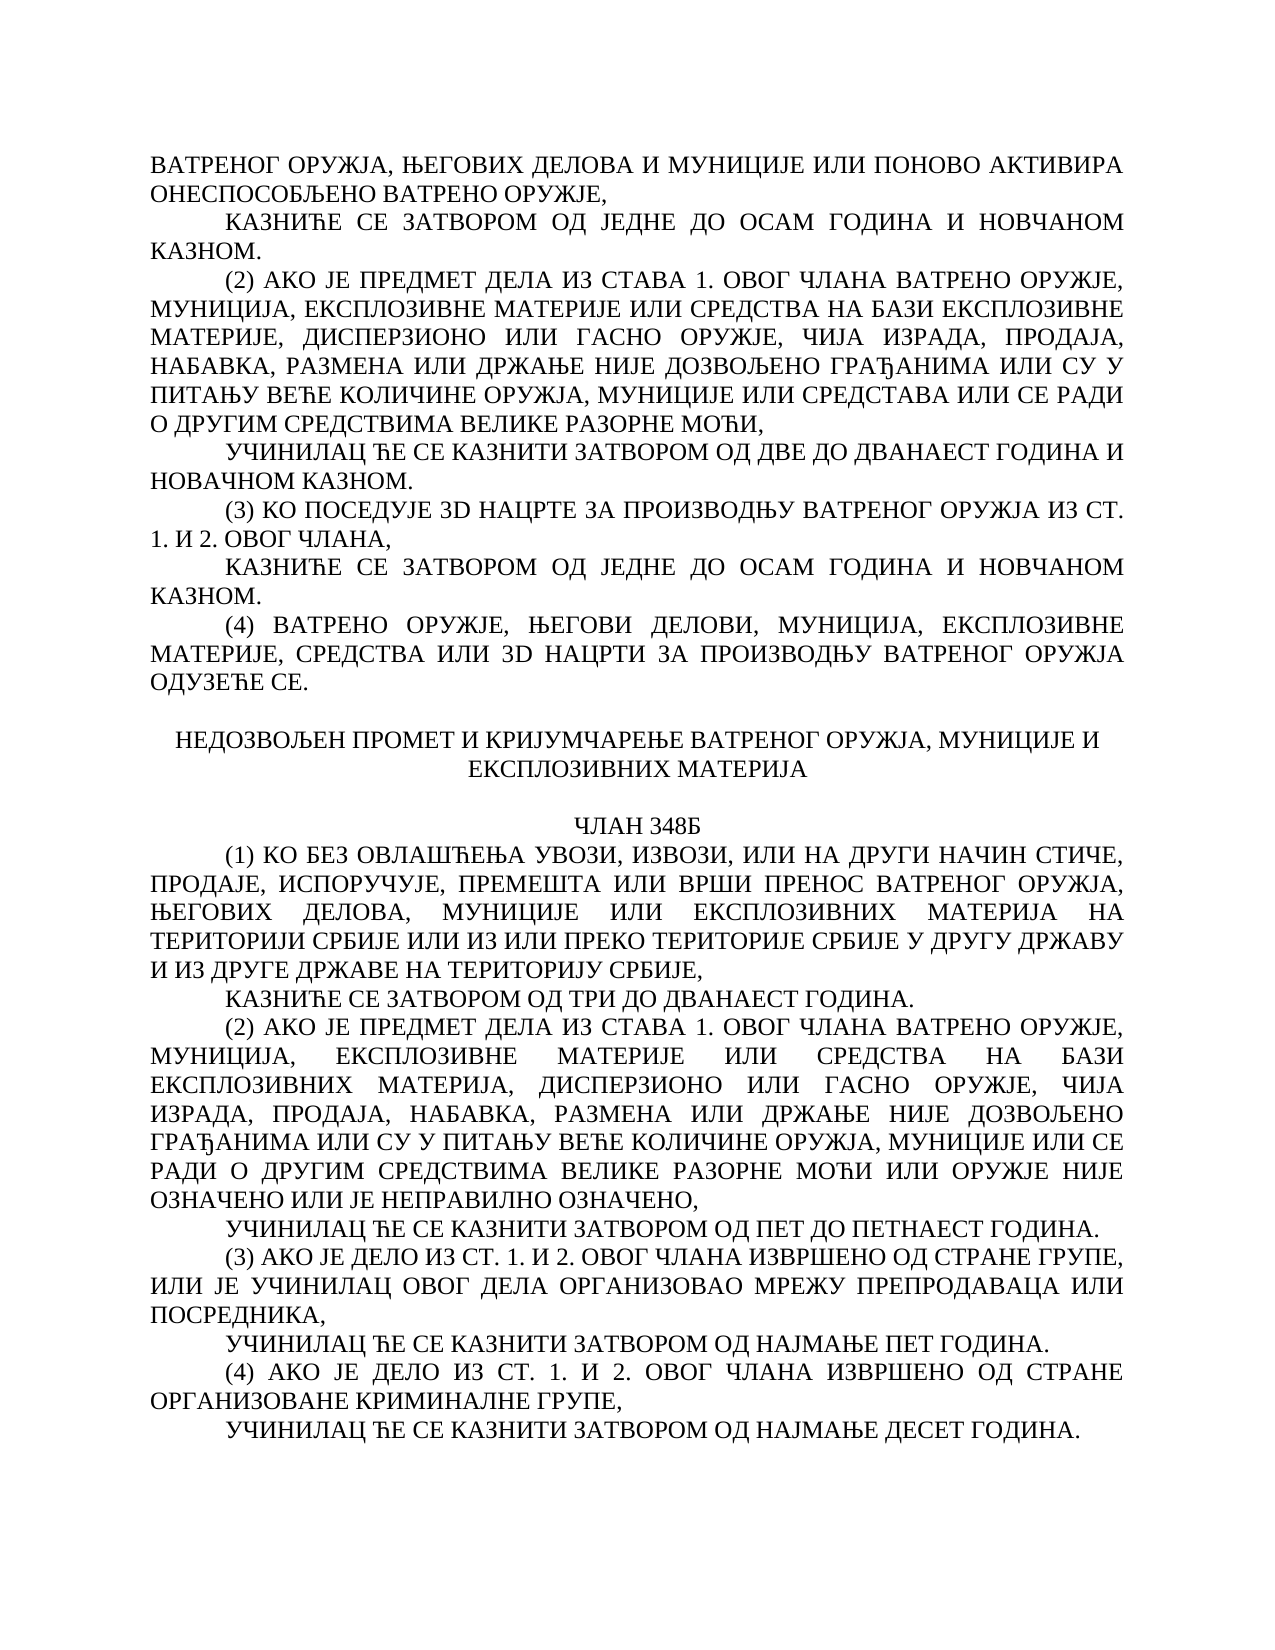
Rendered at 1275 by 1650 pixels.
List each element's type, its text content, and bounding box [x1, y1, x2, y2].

text КАЗНИЋЕ СЕ ЗАТВОРОМ ОД ТРИ ДО ДВАНАЕСТ ГОДИНА. [150, 984, 1125, 1012]
text КАЗНИЋЕ СЕ ЗАТВОРОМ ОД ЈЕДНЕ ДО ОСАМ ГОДИНА И НОВЧАНОМ КАЗНОМ. [150, 207, 1125, 265]
text НЕДОЗВОЉЕН ПРОМЕТ И КРИЈУМЧАРЕЊЕ ВАТРЕНОГ ОРУЖЈА, МУНИЦИЈЕ И ЕКСПЛОЗИВНИХ МАТЕРИЈА [150, 725, 1125, 782]
text (1) КО БЕЗ ОВЛАШЋЕЊА УВОЗИ, ИЗВОЗИ, ИЛИ НА ДРУГИ НАЧИН СТИЧЕ, ПРОДАЈЕ, ИСПОРУЧУЈЕ, ПРЕМЕШТА ИЛИ ВРШИ ПРЕНОС ВАТРЕНОГ ОРУЖЈА, ЊЕГОВИХ ДЕЛОВА, МУНИЦИЈЕ ИЛИ ЕКСПЛОЗИВНИХ МАТЕРИЈА НА ТЕРИТОРИЈИ СРБИЈЕ ИЛИ ИЗ ИЛИ ПРЕКО ТЕРИТОРИЈЕ СРБИЈЕ У ДРУГУ ДРЖАВУ И ИЗ ДРУГЕ ДРЖАВЕ НА ТЕРИТОРИЈУ СРБИЈЕ, [150, 840, 1125, 984]
text (3) КО ПОСЕДУЈЕ 3D НАЦРТЕ ЗА ПРОИЗВОДЊУ ВАТРЕНОГ ОРУЖЈА ИЗ СТ. 1. И 2. ОВОГ ЧЛАНА, [150, 495, 1125, 552]
text УЧИНИЛАЦ ЋЕ СЕ КАЗНИТИ ЗАТВОРОМ ОД НАЈМАЊЕ ПЕТ ГОДИНА. [150, 1329, 1125, 1357]
text УЧИНИЛАЦ ЋЕ СЕ КАЗНИТИ ЗАТВОРОМ ОД НАЈМАЊЕ ДЕСЕТ ГОДИНА. [150, 1415, 1125, 1444]
text УЧИНИЛАЦ ЋЕ СЕ КАЗНИТИ ЗАТВОРОМ ОД ПЕТ ДО ПЕТНАЕСТ ГОДИНА. [150, 1214, 1125, 1242]
text (3) АКО ЈЕ ДЕЛО ИЗ СТ. 1. И 2. ОВОГ ЧЛАНА ИЗВРШЕНО ОД СТРАНЕ ГРУПЕ, ИЛИ ЈЕ УЧИНИЛАЦ ОВОГ ДЕЛА ОРГАНИЗОВАО МРЕЖУ ПРЕПРОДАВАЦА ИЛИ ПОСРЕДНИКА, [150, 1242, 1125, 1329]
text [150, 150, 1125, 207]
text (4) ВАТРЕНО ОРУЖЈЕ, ЊЕГОВИ ДЕЛОВИ, МУНИЦИЈА, ЕКСПЛОЗИВНЕ МАТЕРИЈЕ, СРЕДСТВА ИЛИ 3D НАЦРТИ ЗА ПРОИЗВОДЊУ ВАТРЕНОГ ОРУЖЈА ОДУЗЕЋЕ СЕ. [150, 610, 1125, 696]
text (2) АКО ЈЕ ПРЕДМЕТ ДЕЛА ИЗ СТАВА 1. ОВОГ ЧЛАНА ВАТРЕНО ОРУЖЈЕ, МУНИЦИЈА, ЕКСПЛОЗИВНЕ МАТЕРИЈЕ ИЛИ СРЕДСТВА НА БАЗИ ЕКСПЛОЗИВНИХ МАТЕРИЈА, ДИСПЕРЗИОНО ИЛИ ГАСНО ОРУЖЈЕ, ЧИЈА ИЗРАДА, ПРОДАЈА, НАБАВКА, РАЗМЕНА ИЛИ ДРЖАЊЕ НИЈЕ ДОЗВОЉЕНО ГРАЂАНИМА ИЛИ СУ У ПИТАЊУ ВЕЋЕ КОЛИЧИНЕ ОРУЖЈА, МУНИЦИЈЕ ИЛИ СЕ РАДИ О ДРУГИМ СРЕДСТВИМА ВЕЛИКЕ РАЗОРНЕ МОЋИ ИЛИ ОРУЖЈЕ НИЈЕ ОЗНАЧЕНО ИЛИ ЈЕ НЕПРАВИЛНО ОЗНАЧЕНО, [150, 1012, 1125, 1214]
text КАЗНИЋЕ СЕ ЗАТВОРОМ ОД ЈЕДНЕ ДО ОСАМ ГОДИНА И НОВЧАНОМ КАЗНОМ. [150, 552, 1125, 610]
text ЧЛАН 348Б [150, 811, 1125, 840]
text (4) АКО ЈЕ ДЕЛО ИЗ СТ. 1. И 2. ОВОГ ЧЛАНА ИЗВРШЕНО ОД СТРАНЕ ОРГАНИЗОВАНЕ КРИМИНАЛНЕ ГРУПЕ, [150, 1357, 1125, 1415]
text УЧИНИЛАЦ ЋЕ СЕ КАЗНИТИ ЗАТВОРОМ ОД ДВЕ ДО ДВАНАЕСТ ГОДИНА И НОВАЧНОМ КАЗНОМ. [150, 437, 1125, 495]
text (2) АКО ЈЕ ПРЕДМЕТ ДЕЛА ИЗ СТАВА 1. ОВОГ ЧЛАНА ВАТРЕНО ОРУЖЈЕ, МУНИЦИЈА, ЕКСПЛОЗИВНЕ МАТЕРИЈЕ ИЛИ СРЕДСТВА НА БАЗИ ЕКСПЛОЗИВНЕ МАТЕРИЈЕ, ДИСПЕРЗИОНО ИЛИ ГАСНО ОРУЖЈЕ, ЧИЈА ИЗРАДА, ПРОДАЈА, НАБАВКА, РАЗМЕНА ИЛИ ДРЖАЊЕ НИЈЕ ДОЗВОЉЕНО ГРАЂАНИМА ИЛИ СУ У ПИТАЊУ ВЕЋЕ КОЛИЧИНЕ ОРУЖЈА, МУНИЦИЈЕ ИЛИ СРЕДСТАВА ИЛИ СЕ РАДИ О ДРУГИМ СРЕДСТВИМА ВЕЛИКЕ РАЗОРНЕ МОЋИ, [150, 265, 1125, 437]
